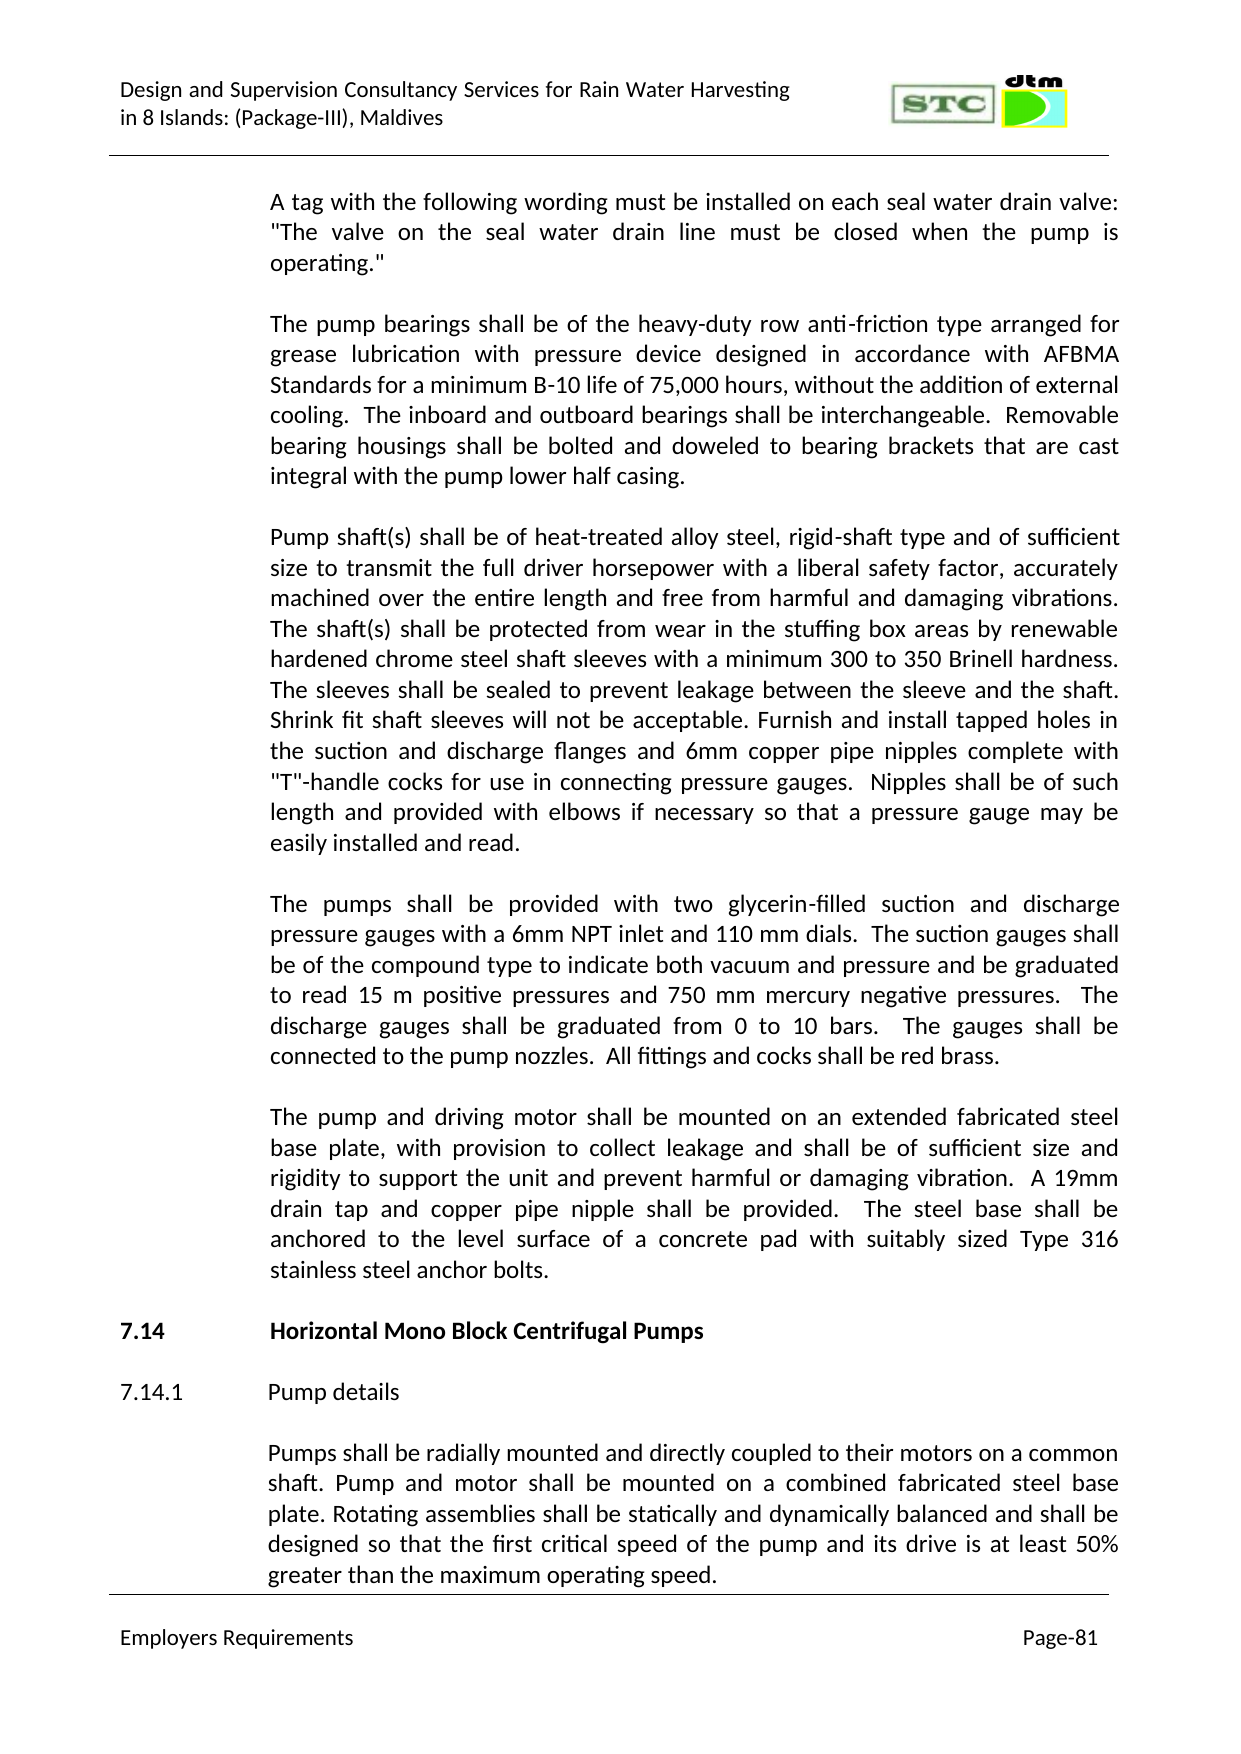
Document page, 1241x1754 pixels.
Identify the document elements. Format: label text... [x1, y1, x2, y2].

picture [888, 75, 1068, 129]
text The pump bearings shall be of the heavy-duty row anti-friction type arranged for grease lubrication with pressure device designed in accordance with AFBMA Standards for a minimum B-10 life of 75,000 hours, without the addition of external cooling. The inboard and outboard bearings shall be interchangeable. Removable bearing housings shall be bolted and doweled to bearing brackets that are cast integral with the pump lower half casing. [270, 308, 1120, 491]
text Pumps shall be radially mounted and directly coupled to their motors on a common shaft. Pump and motor shall be mounted on a combined fabricated steel base plate. Rotating assemblies shall be statically and dynamically balanced and shall be designed so that the first critical speed of the pump and its drive is at least 50% greater than the maximum operating speed. [268, 1437, 1120, 1590]
text The pumps shall be provided with two glycerin-filled suction and discharge pressure gauges with a 6mm NPT inlet and 110 mm dials. The suction gauges shall be of the compound type to indicate both vacuum and pressure and be graduated to read 15 m positive pressures and 750 mm mercury negative pressures. The discharge gauges shall be graduated from 0 to 10 bars. The gauges shall be connected to the pump nozzles. All fittings and cocks shall be red brass. [270, 888, 1120, 1071]
subtitle Horizontal Mono Block Centrifugal Pumps [120, 1315, 1120, 1346]
text The pump and driving motor shall be mounted on an extended fabricated steel base plate, with provision to collect leakage and shall be of sufficient size and rigidity to support the unit and prevent harmful or damaging vibration. A 19mm drain tap and copper pipe nipple shall be provided. The steel base shall be anchored to the level surface of a concrete pad with suitably sized Type 316 stainless steel anchor bolts. [270, 1101, 1120, 1284]
list Pump details [120, 1376, 1120, 1407]
text Pump shaft(s) shall be of heat-treated alloy steel, rigid-shaft type and of sufficient size to transmit the full driver horsepower with a liberal safety factor, accurately machined over the entire length and free from harmful and damaging vibrations. The shaft(s) shall be protected from wear in the stuffing box areas by renewable hardened chrome steel shaft sleeves with a minimum 300 to 350 Brinell hardness. The sleeves shall be sealed to prevent leakage between the sleeve and the shaft. Shrink fit shaft sleeves will not be acceptable. Furnish and install tapped holes in the suction and discharge flanges and 6mm copper pipe nipples complete with "T"-handle cocks for use in connecting pressure gauges. Nipples shall be of such length and provided with elbows if necessary so that a pressure gauge may be easily installed and read. [270, 521, 1120, 857]
text A tag with the following wording must be installed on each seal water drain valve: "The valve on the seal water drain line must be closed when the pump is operating." [270, 186, 1120, 277]
